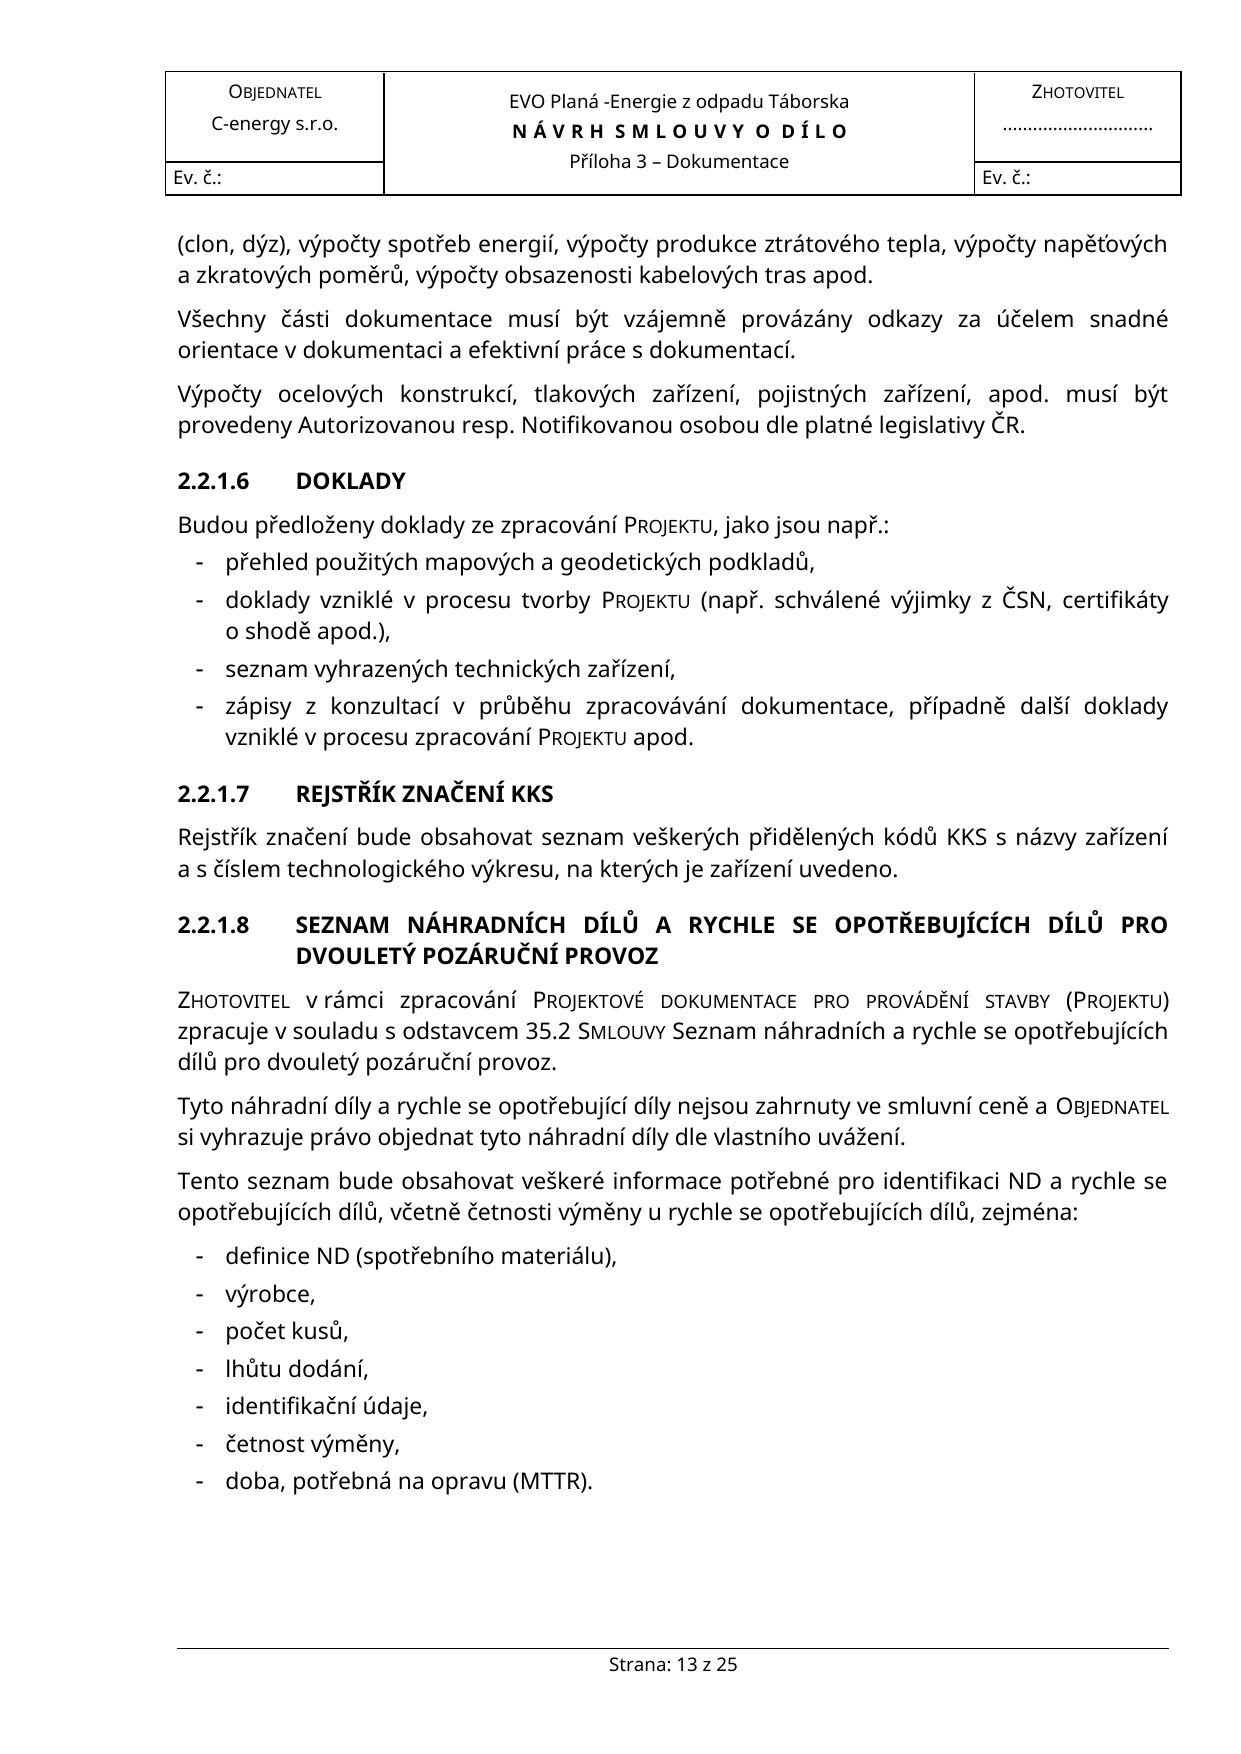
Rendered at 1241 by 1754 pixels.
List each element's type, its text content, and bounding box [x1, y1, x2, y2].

text lhůtu dodání, [196, 1353, 1169, 1384]
subtitle Doklady [177, 465, 1169, 496]
text Všechny části dokumentace musí být vzájemně provázány odkazy za účelem snadné orientace v dokumentaci a efektivní práce s dokumentací. [177, 303, 1169, 365]
text seznam vyhrazených technických zařízení, [196, 653, 1169, 684]
text Výpočty ocelových konstrukcí, tlakových zařízení, pojistných zařízení, apod. musí být provedeny Autorizovanou resp. Notifikovanou osobou dle platné legislativy ČR. [177, 378, 1169, 440]
text identifikační údaje, [196, 1390, 1169, 1421]
text četnost výměny, [196, 1428, 1169, 1459]
text Zhotovitel v rámci zpracování Projektové dokumentace pro provádění stavby (Projektu) zpracuje v souladu s odstavcem 35.2 Smlouvy Seznam náhradních a rychle se opotřebujících dílů pro dvouletý pozáruční provoz. [177, 984, 1169, 1078]
text počet kusů, [196, 1315, 1169, 1346]
text Tyto náhradní díly a rychle se opotřebující díly nejsou zahrnuty ve smluvní ceně a Objednatel si vyhrazuje právo objednat tyto náhradní díly dle vlastního uvážení. [177, 1090, 1169, 1153]
text definice ND (spotřebního materiálu), [196, 1240, 1169, 1271]
text zápisy z konzultací v průběhu zpracovávání dokumentace, případně další doklady vzniklé v procesu zpracování Projektu apod. [196, 690, 1169, 753]
text Rejstřík značení bude obsahovat seznam veškerých přidělených kódů KKS s názvy zařízení a s číslem technologického výkresu, na kterých je zařízení uvedeno. [177, 821, 1169, 884]
subtitle Seznam náhradních dílů a rychle se opotřebujících dílů pro dvouletý pozáruční provoz [177, 909, 1169, 971]
subtitle Rejstřík značení KKS [177, 778, 1169, 809]
text Budou předloženy doklady ze zpracování Projektu, jako jsou např.: [177, 509, 1169, 540]
text Tento seznam bude obsahovat veškeré informace potřebné pro identifikaci ND a rychle se opotřebujících dílů, včetně četnosti výměny u rychle se opotřebujících dílů, zejména: [177, 1165, 1169, 1228]
text přehled použitých mapových a geodetických podkladů, [196, 546, 1169, 578]
text doklady vzniklé v procesu tvorby Projektu (např. schválené výjimky z ČSN, certifikáty o shodě apod.), [196, 584, 1169, 646]
text výrobce, [196, 1278, 1169, 1309]
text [177, 228, 1169, 290]
text doba, potřebná na opravu (MTTR). [196, 1465, 1169, 1496]
